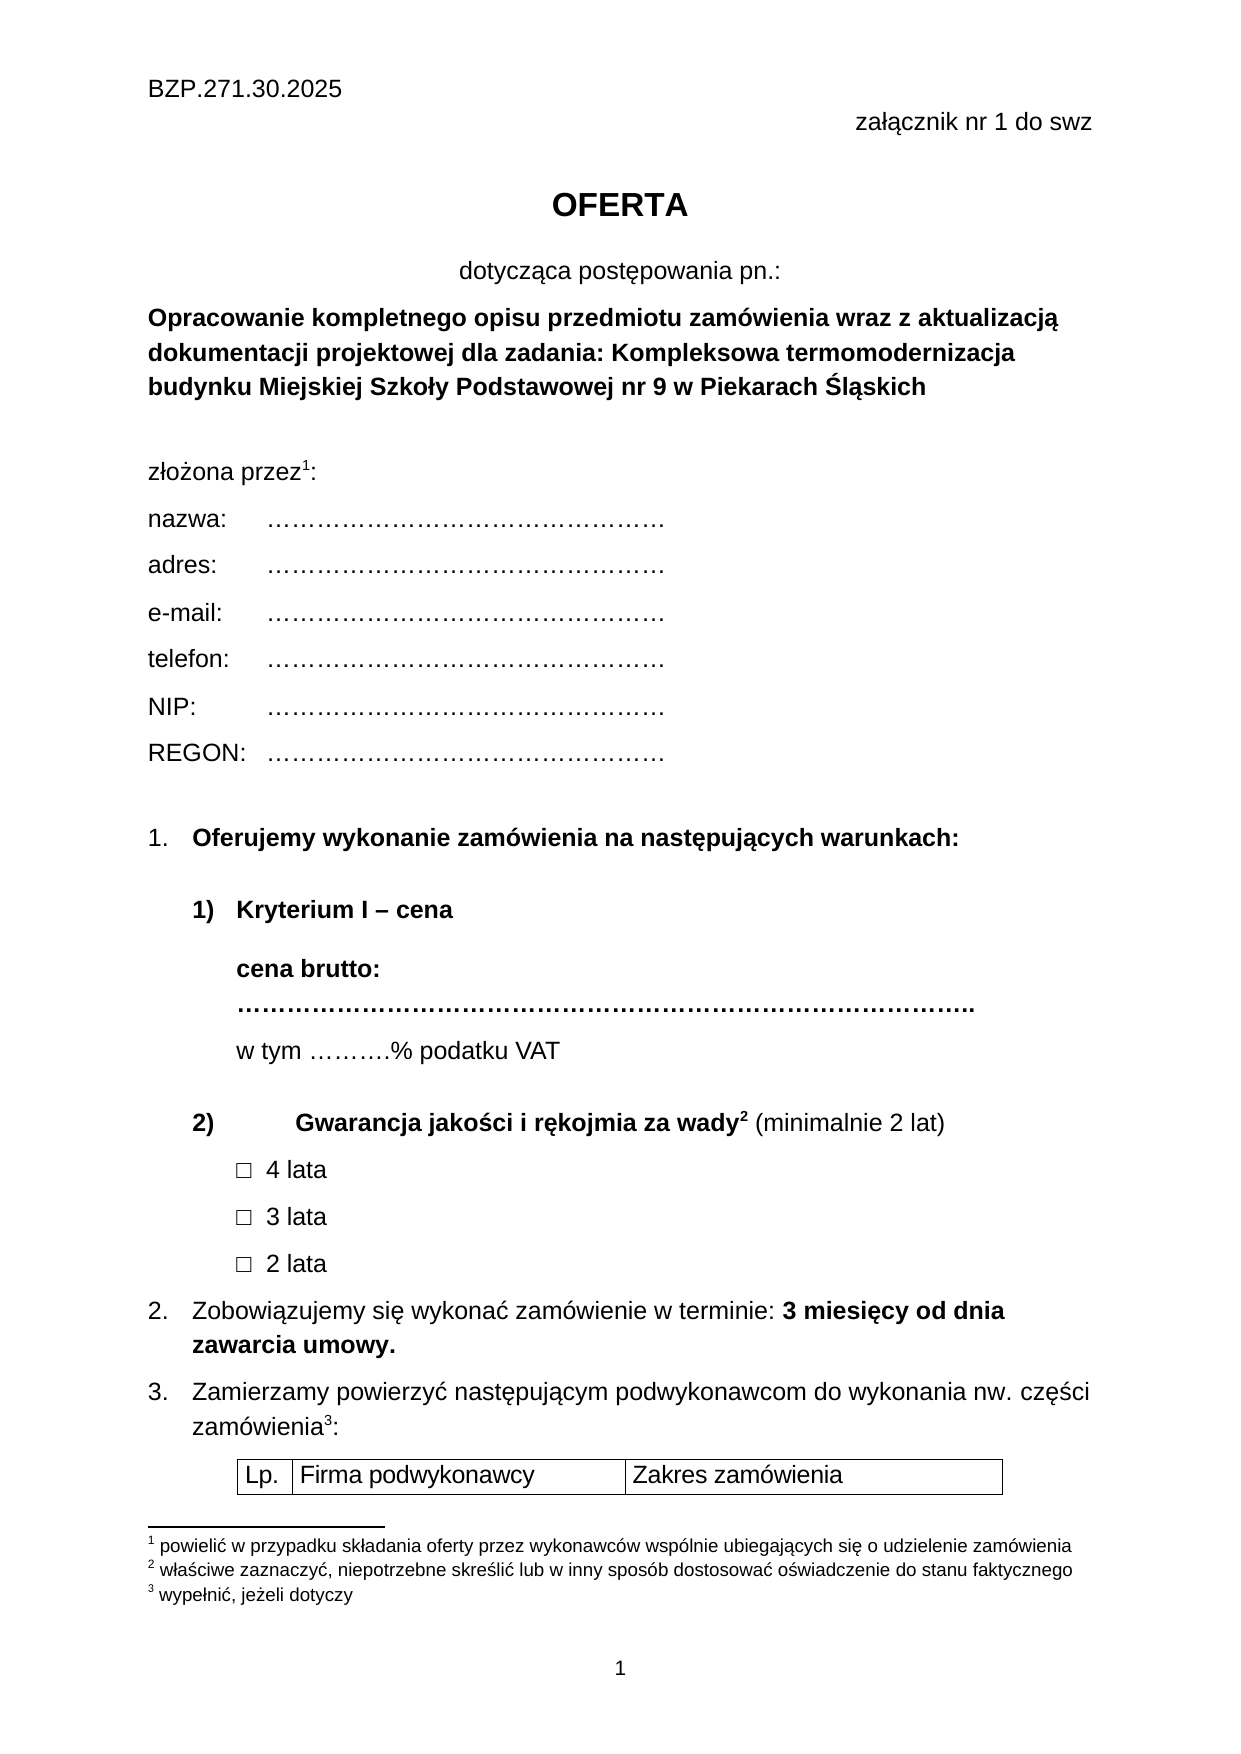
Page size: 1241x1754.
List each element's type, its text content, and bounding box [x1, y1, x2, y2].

table_header Firma podwykonawcy [293, 1460, 625, 1494]
list Kryterium I – cena [192, 895, 1093, 924]
text telefon: ………………………………………… [148, 644, 1093, 673]
text □ 4 lata [236, 1155, 1093, 1183]
text □ 3 lata [236, 1202, 1093, 1231]
text OFERTA [148, 185, 1093, 223]
text adres: ………………………………………… [148, 551, 1093, 579]
text nazwa: ………………………………………… [148, 503, 1093, 532]
list Zamierzamy powierzyć następującym podwykonawcom do wykonania nw. części zamówienia: [148, 1377, 1093, 1440]
text □ 2 lata [236, 1249, 1093, 1277]
list Oferujemy wykonanie zamówienia na następujących warunkach: [148, 823, 1093, 852]
list Gwarancja jakości i rękojmia za wady (minimalnie 2 lat) [192, 1108, 1093, 1137]
text w tym ……….% podatku VAT [236, 1036, 1093, 1064]
text cena brutto: …………………………………………………………………………….. [236, 954, 1093, 1018]
text dotycząca postępowania pn.: [148, 256, 1093, 285]
table_header Lp. [238, 1460, 292, 1494]
list Zobowiązujemy się wykonać zamówienie w terminie: 3 miesięcy od dnia zawarcia umowy. [148, 1296, 1093, 1359]
text NIP: ………………………………………… [148, 691, 1093, 720]
text Opracowanie kompletnego opisu przedmiotu zamówienia wraz z aktualizacją dokumentacji projektowej dla zadania: Kompleksowa termomodernizacja budynku Miejskiej Szkoły Podstawowej nr 9 w Piekarach Śląskich [148, 303, 1093, 401]
table_header Zakres zamówienia [626, 1460, 1002, 1494]
text e-mail: ………………………………………… [148, 597, 1093, 626]
text złożona przez: [148, 457, 1093, 485]
text REGON: ………………………………………… [148, 738, 1093, 767]
